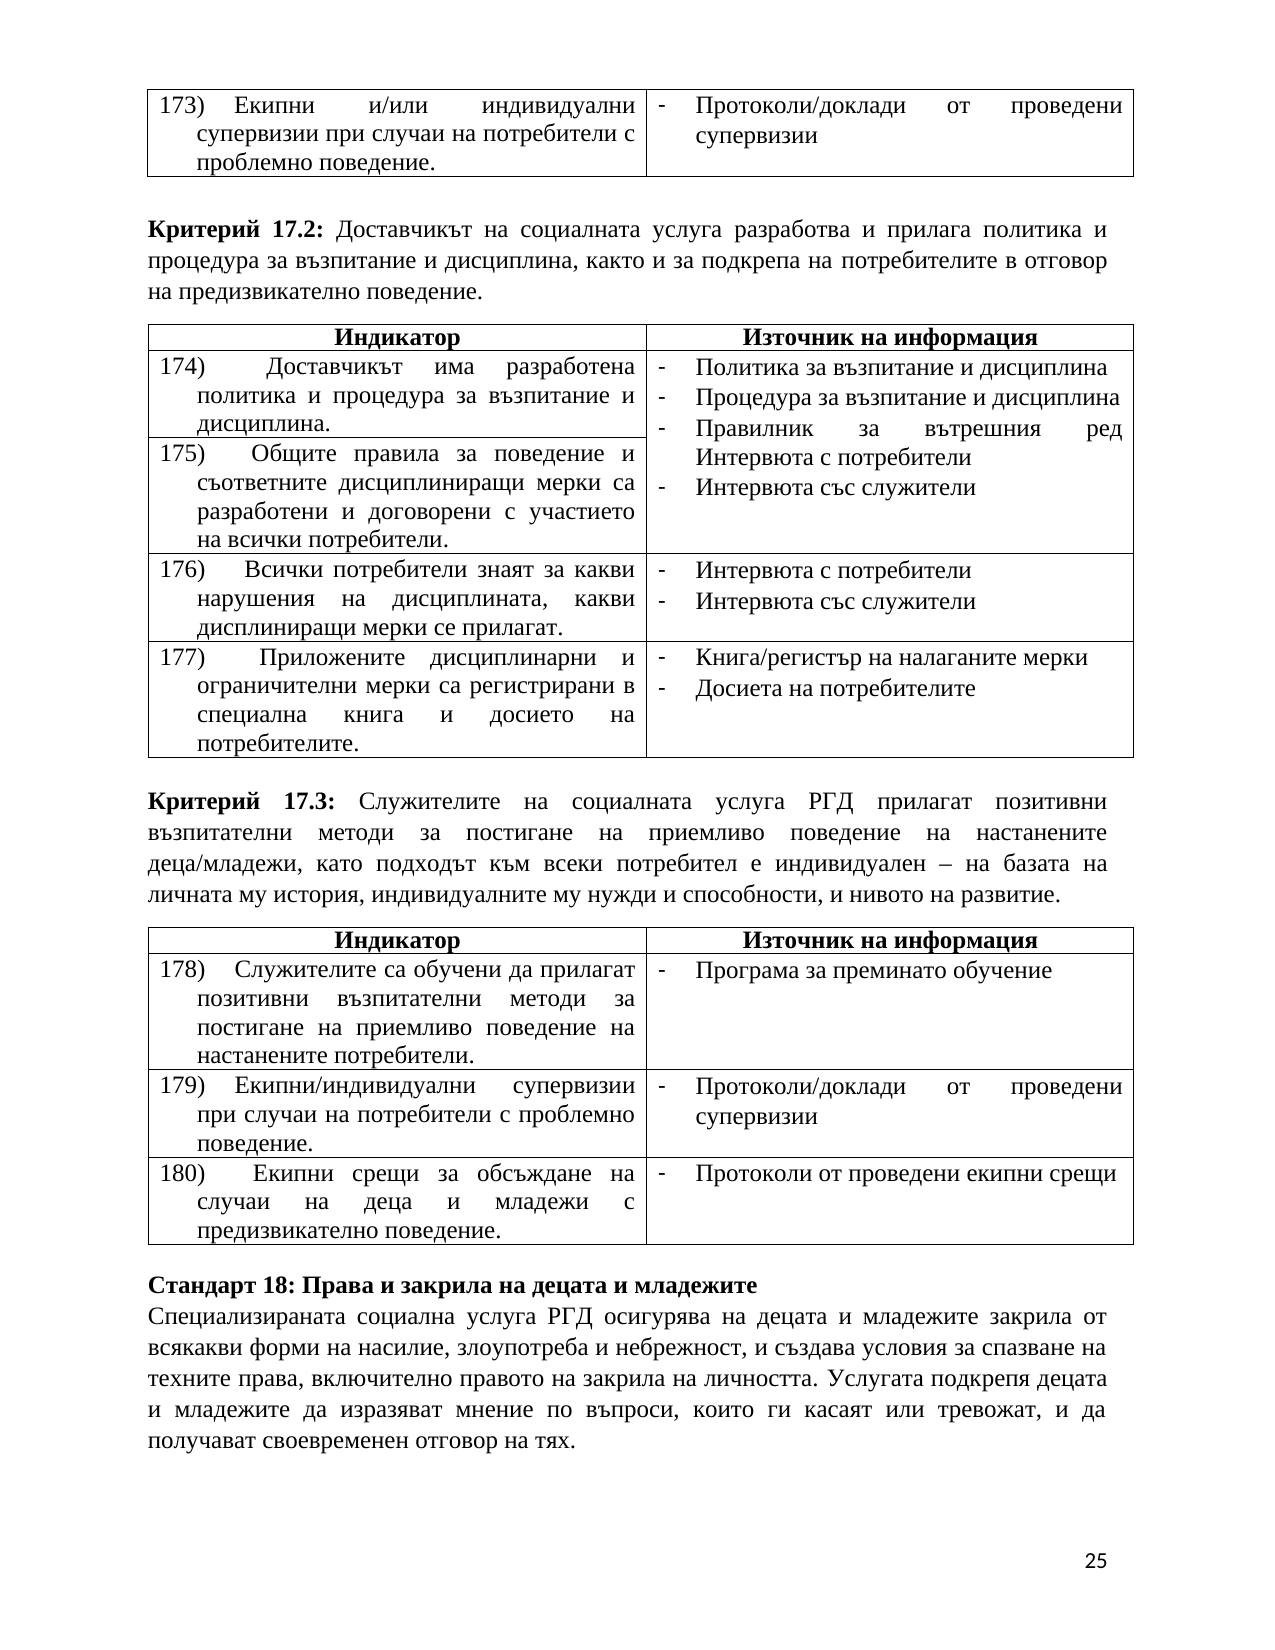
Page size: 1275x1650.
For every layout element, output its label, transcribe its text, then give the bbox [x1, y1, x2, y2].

text Критерий 17.2: Доставчикът на социалната услуга разработва и прилага политика и процедура за възпитание и дисциплина, както и за подкрепа на потребителите в отговор на предизвикателно поведение. [148, 214, 1107, 305]
table_cell Политика за възпитание и дисциплина Процедура за възпитание и дисциплина Правилник за вътрешния ред Интервюта с потребители Интервюта със служители [647, 351, 1133, 553]
table_cell Всички потребители знаят за какви нарушения на дисциплината, какви дисплиниращи мерки се прилагат. [149, 554, 646, 641]
table_cell Протоколи/доклади от проведени супервизии [647, 90, 1133, 176]
table_cell Екипни/индивидуални супервизии при случаи на потребители с проблемно поведение. [149, 1070, 646, 1157]
table_cell Протоколи/доклади от проведени супервизии [647, 1070, 1133, 1157]
table_header Индикатор [149, 928, 646, 953]
text Критерий 17.3: Служителите на социалната услуга РГД прилагат позитивни възпитателни методи за постигане на приемливо поведение на настанените деца/младежи, като подходът към всеки потребител е индивидуален – на базата на личната му история, индивидуалните му нужди и способности, и нивото на развитие. [148, 786, 1107, 908]
table_cell Служителите са обучени да прилагат позитивни възпитателни методи за постигане на приемливо поведение на настанените потребители. [149, 954, 646, 1069]
table_cell Интервюта с потребители Интервюта със служители [647, 554, 1133, 641]
table_cell Протоколи от проведени екипни срещи [647, 1158, 1133, 1244]
table_cell Доставчикът има разработена политика и процедура за възпитание и дисциплина. [149, 351, 646, 437]
table_header Източник на информация [647, 325, 1133, 350]
text Специализираната социална услуга РГД осигурява на децата и младежите закрила от всякакви форми на насилие, злоупотреба и небрежност, и създава условия за спазване на техните права, включително правото на закрила на личността. Услугата подкрепя децата и младежите да изразяват мнение по въпроси, които ги касаят или тревожат, и да получават своевременен отговор на тях. [148, 1301, 1107, 1454]
table_cell Приложените дисциплинарни и ограничителни мерки са регистрирани в специална книга и досието на потребителите. [149, 642, 646, 757]
table_cell Екипни и/или индивидуални супервизии при случаи на потребители с проблемно поведение. [148, 90, 646, 176]
table_cell Програма за преминато обучение [647, 954, 1133, 1069]
table_header Източник на информация [647, 928, 1133, 953]
table_cell Общите правила за поведение и съответните дисциплиниращи мерки са разработени и договорени с участието на всички потребители. [149, 438, 646, 553]
table_header Индикатор [149, 325, 646, 350]
table_cell Книга/регистър на налаганите мерки Досиета на потребителите [647, 642, 1133, 757]
table_cell Екипни срещи за обсъждане на случаи на деца и младежи с предизвикателно поведение. [149, 1158, 646, 1244]
text Стандарт 18: Права и закрила на децата и младежите [148, 1270, 1107, 1299]
